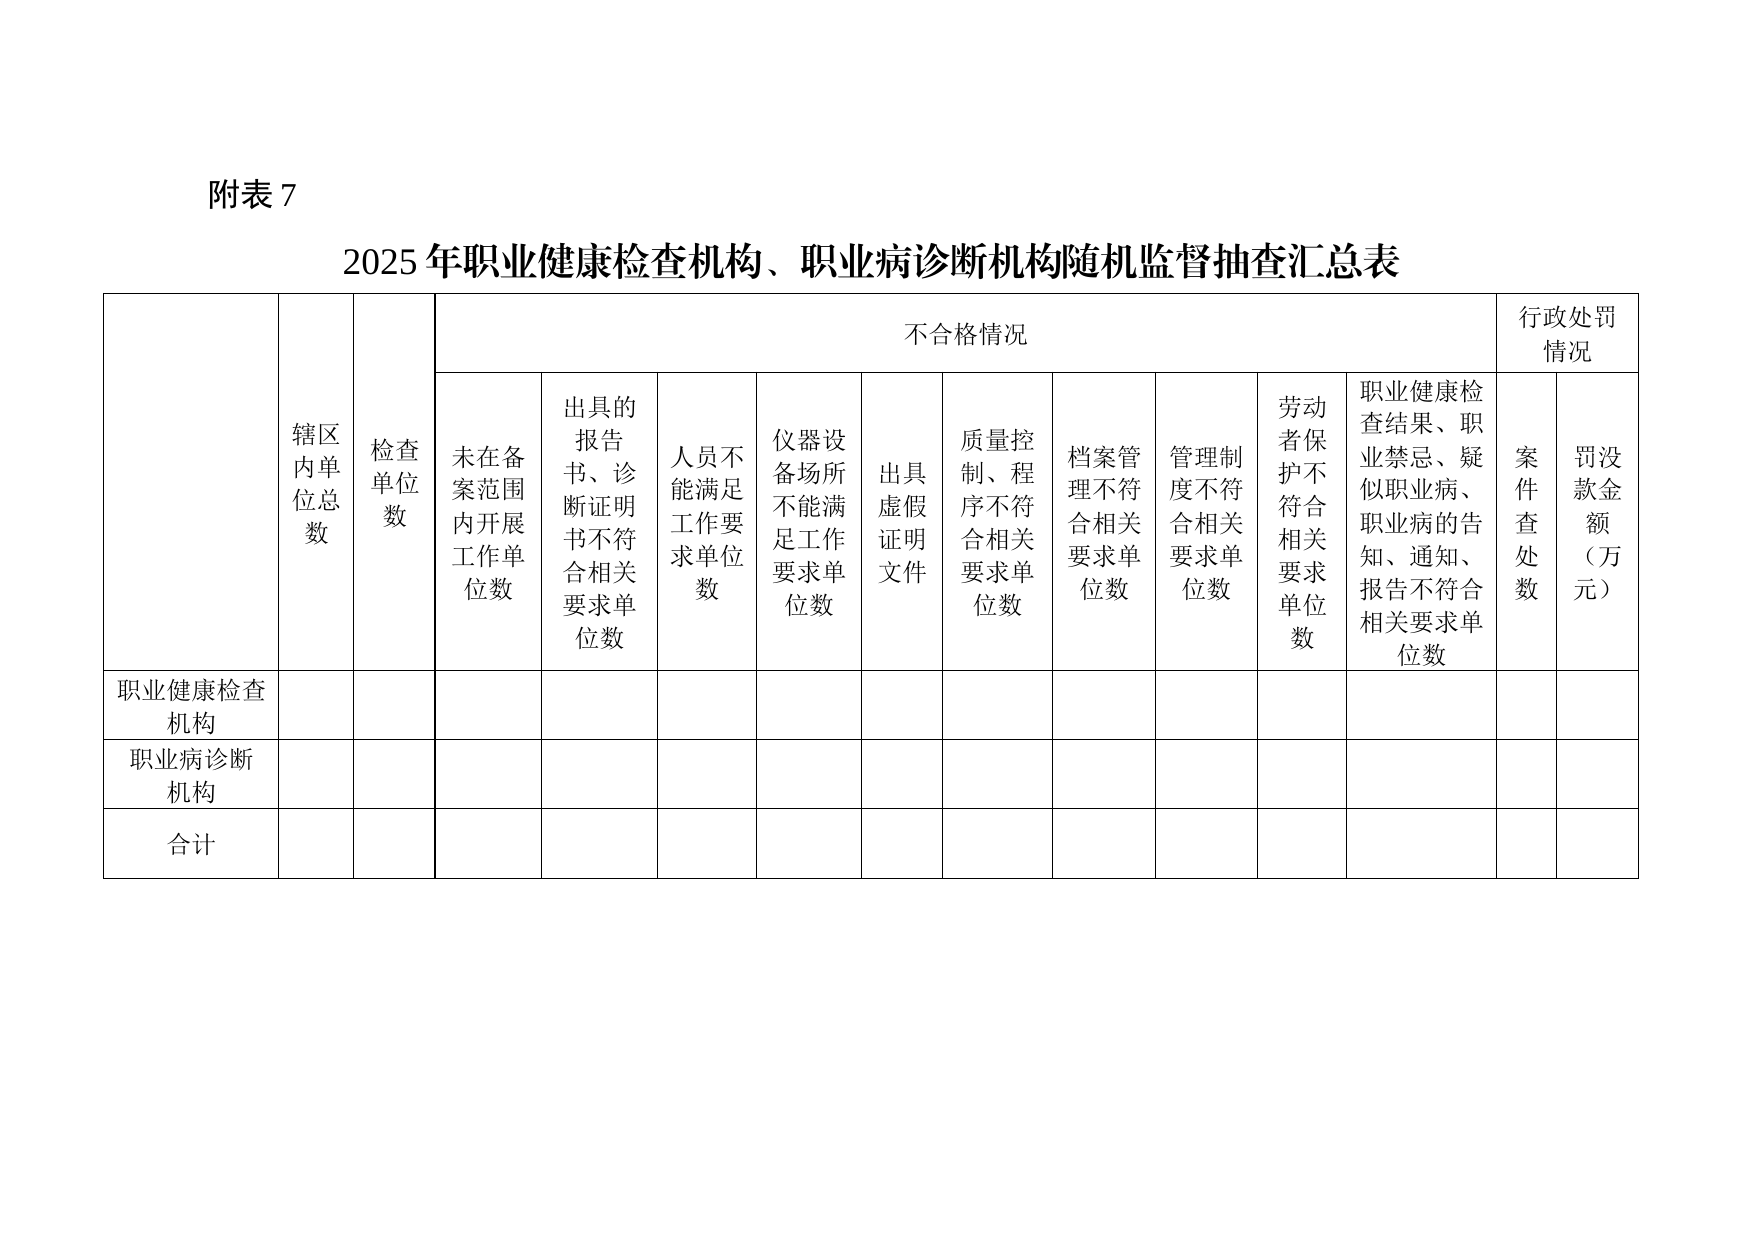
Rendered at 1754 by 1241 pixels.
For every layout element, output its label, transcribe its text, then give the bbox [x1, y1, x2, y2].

table_cell [658, 740, 756, 808]
table_cell [1053, 740, 1155, 808]
table_cell [757, 671, 861, 739]
table_cell 质量控制、程序不符合相关要求单位数 [943, 373, 1052, 670]
text 2025年职业健康检查机构、职业病诊断机构随机监督抽查汇总表 [207, 227, 1535, 293]
table_cell [1053, 809, 1155, 877]
table_cell [1347, 740, 1496, 808]
table_cell [1557, 809, 1638, 877]
table_cell [354, 740, 434, 808]
table_cell [542, 740, 657, 808]
table_header 行政处罚情况 [1497, 294, 1638, 372]
table_cell 职业健康检查 机构 [104, 671, 278, 739]
table_cell 职业健康检查结果、职业禁忌、疑似职业病、职业病的告知、通知、报告不符合相关要求单位数 [1347, 373, 1496, 670]
table_cell [1557, 740, 1638, 808]
table_cell 职业病诊断 机构 [104, 740, 278, 808]
table_cell 未在备案范围内开展工作单位数 [436, 373, 541, 670]
table_header [104, 294, 278, 670]
table_cell [1258, 671, 1346, 739]
table_cell [658, 671, 756, 739]
table_cell 管理制度不符合相关要求单位数 [1156, 373, 1257, 670]
table_cell [943, 809, 1052, 877]
table_cell [1347, 809, 1496, 877]
table_cell [1497, 671, 1556, 739]
table_cell [1156, 671, 1257, 739]
table_cell 仪器设备场所不能满足工作要求单位数 [757, 373, 861, 670]
table_cell [279, 740, 353, 808]
table_header 不合格情况 [436, 294, 1496, 372]
table_cell [354, 809, 434, 877]
table_cell [1053, 671, 1155, 739]
table_cell 案件查处数 [1497, 373, 1556, 670]
table_cell [658, 809, 756, 877]
table_header 检查单位数 [354, 294, 434, 670]
table_cell [436, 740, 541, 808]
table_header 辖区内单位总数 [279, 294, 353, 670]
table_cell [279, 809, 353, 877]
table_cell [862, 740, 942, 808]
table_cell [436, 671, 541, 739]
table_cell [943, 740, 1052, 808]
table_cell 档案管理不符合相关要求单位数 [1053, 373, 1155, 670]
table_cell [757, 740, 861, 808]
table_cell [862, 671, 942, 739]
table_cell [1557, 671, 1638, 739]
table_cell [354, 671, 434, 739]
table_cell [1156, 809, 1257, 877]
table_cell 合计 [104, 809, 278, 877]
table_cell [1156, 740, 1257, 808]
table_cell 劳动者保护不符合相关要求单位数 [1258, 373, 1346, 670]
table_cell [542, 809, 657, 877]
table_cell [1347, 671, 1496, 739]
table_cell [436, 809, 541, 877]
table_cell [943, 671, 1052, 739]
table_cell 出具虚假证明文件 [862, 373, 942, 670]
table_cell [1258, 740, 1346, 808]
table_cell [1258, 809, 1346, 877]
table_cell [279, 671, 353, 739]
table_cell [1497, 809, 1556, 877]
table_cell 人员不能满足工作要求单位数 [658, 373, 756, 670]
table_cell [542, 671, 657, 739]
table_cell 罚没款金额（万元） [1557, 373, 1638, 670]
table_cell [1497, 740, 1556, 808]
table_cell [862, 809, 942, 877]
text 附表7 [207, 161, 1535, 227]
table_cell [757, 809, 861, 877]
table_cell 出具的报告书、诊断证明书不符合相关要求单位数 [542, 373, 657, 670]
